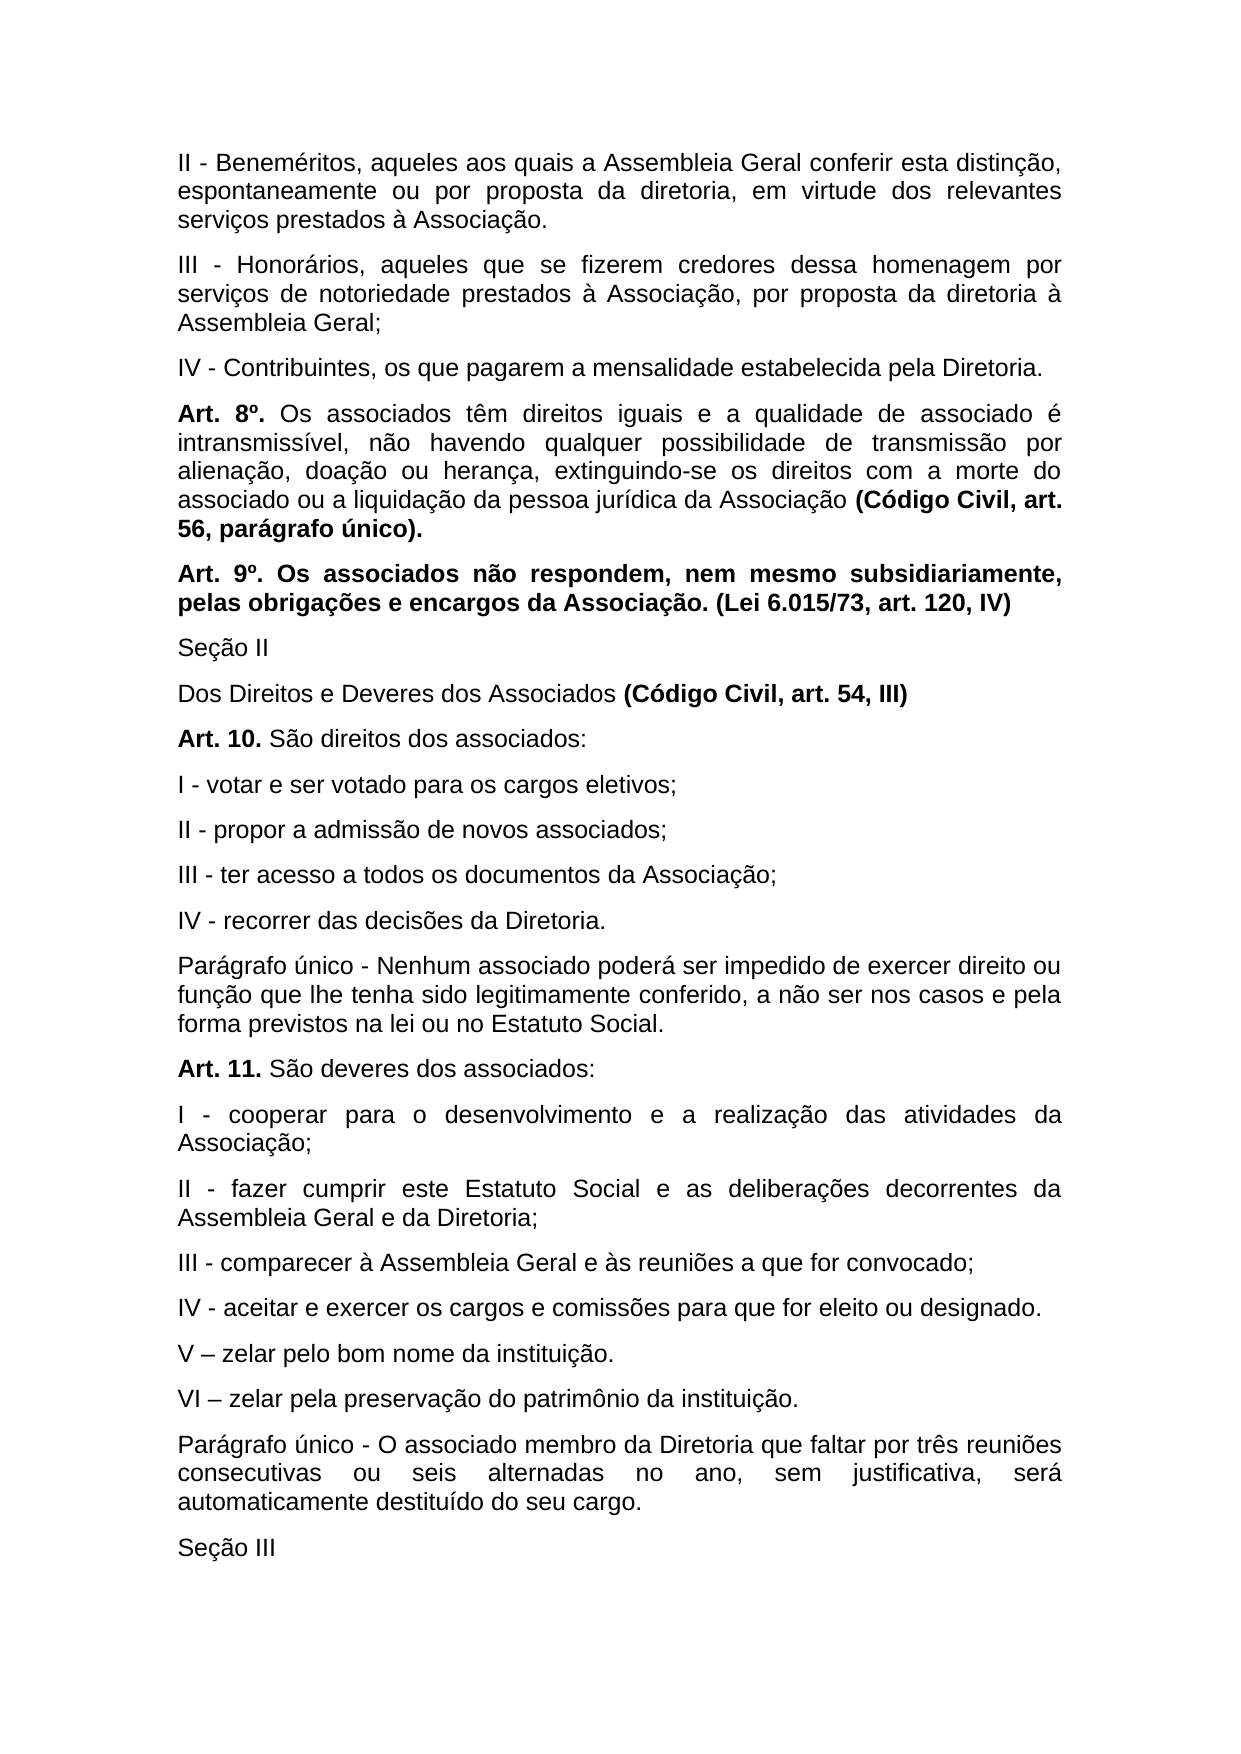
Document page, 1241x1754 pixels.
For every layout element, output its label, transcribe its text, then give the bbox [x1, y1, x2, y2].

text Art. 9º. Os associados não respondem, nem mesmo subsidiariamente, pelas obrigações e encargos da Associação. (Lei 6.015/73, art. 120, IV) [177, 559, 1063, 617]
text Art. 11. São deveres dos associados: [177, 1054, 1063, 1083]
text VI – zelar pela preservação do patrimônio da instituição. [177, 1384, 1063, 1413]
text IV - aceitar e exercer os cargos e comissões para que for eleito ou designado. [177, 1293, 1063, 1322]
text V – zelar pelo bom nome da instituição. [177, 1339, 1063, 1368]
text II - fazer cumprir este Estatuto Social e as deliberações decorrentes da Assembleia Geral e da Diretoria; [177, 1174, 1063, 1231]
text I - votar e ser votado para os cargos eletivos; [177, 770, 1063, 798]
text Art. 10. São direitos dos associados: [177, 724, 1063, 753]
text III - Honorários, aqueles que se fizerem credores dessa homenagem por serviços de notoriedade prestados à Associação, por proposta da diretoria à Assembleia Geral; [177, 251, 1063, 337]
text IV - recorrer das decisões da Diretoria. [177, 906, 1063, 935]
text Parágrafo único - O associado membro da Diretoria que faltar por três reuniões consecutivas ou seis alternadas no ano, sem justificativa, será automaticamente destituído do seu cargo. [177, 1430, 1063, 1516]
text II - Beneméritos, aqueles aos quais a Assembleia Geral conferir esta distinção, espontaneamente ou por proposta da diretoria, em virtude dos relevantes serviços prestados à Associação. [177, 148, 1063, 234]
text Parágrafo único - Nenhum associado poderá ser impedido de exercer direito ou função que lhe tenha sido legitimamente conferido, a não ser nos casos e pela forma previstos na lei ou no Estatuto Social. [177, 951, 1063, 1038]
text Art. 8º. Os associados têm direitos iguais e a qualidade de associado é intransmissível, não havendo qualquer possibilidade de transmissão por alienação, doação ou herança, extinguindo-se os direitos com a morte do associado ou a liquidação da pessoa jurídica da Associação (Código Civil, art. 56, parágrafo único). [177, 399, 1063, 543]
text III - comparecer à Assembleia Geral e às reuniões a que for convocado; [177, 1248, 1063, 1277]
text Seção III [177, 1533, 1063, 1561]
text IV - Contribuintes, os que pagarem a mensalidade estabelecida pela Diretoria. [177, 353, 1063, 382]
text Dos Direitos e Deveres dos Associados (Código Civil, art. 54, III) [177, 679, 1063, 708]
text III - ter acesso a todos os documentos da Associação; [177, 861, 1063, 889]
text II - propor a admissão de novos associados; [177, 815, 1063, 844]
text I - cooperar para o desenvolvimento e a realização das atividades da Associação; [177, 1100, 1063, 1157]
text Seção II [177, 633, 1063, 662]
